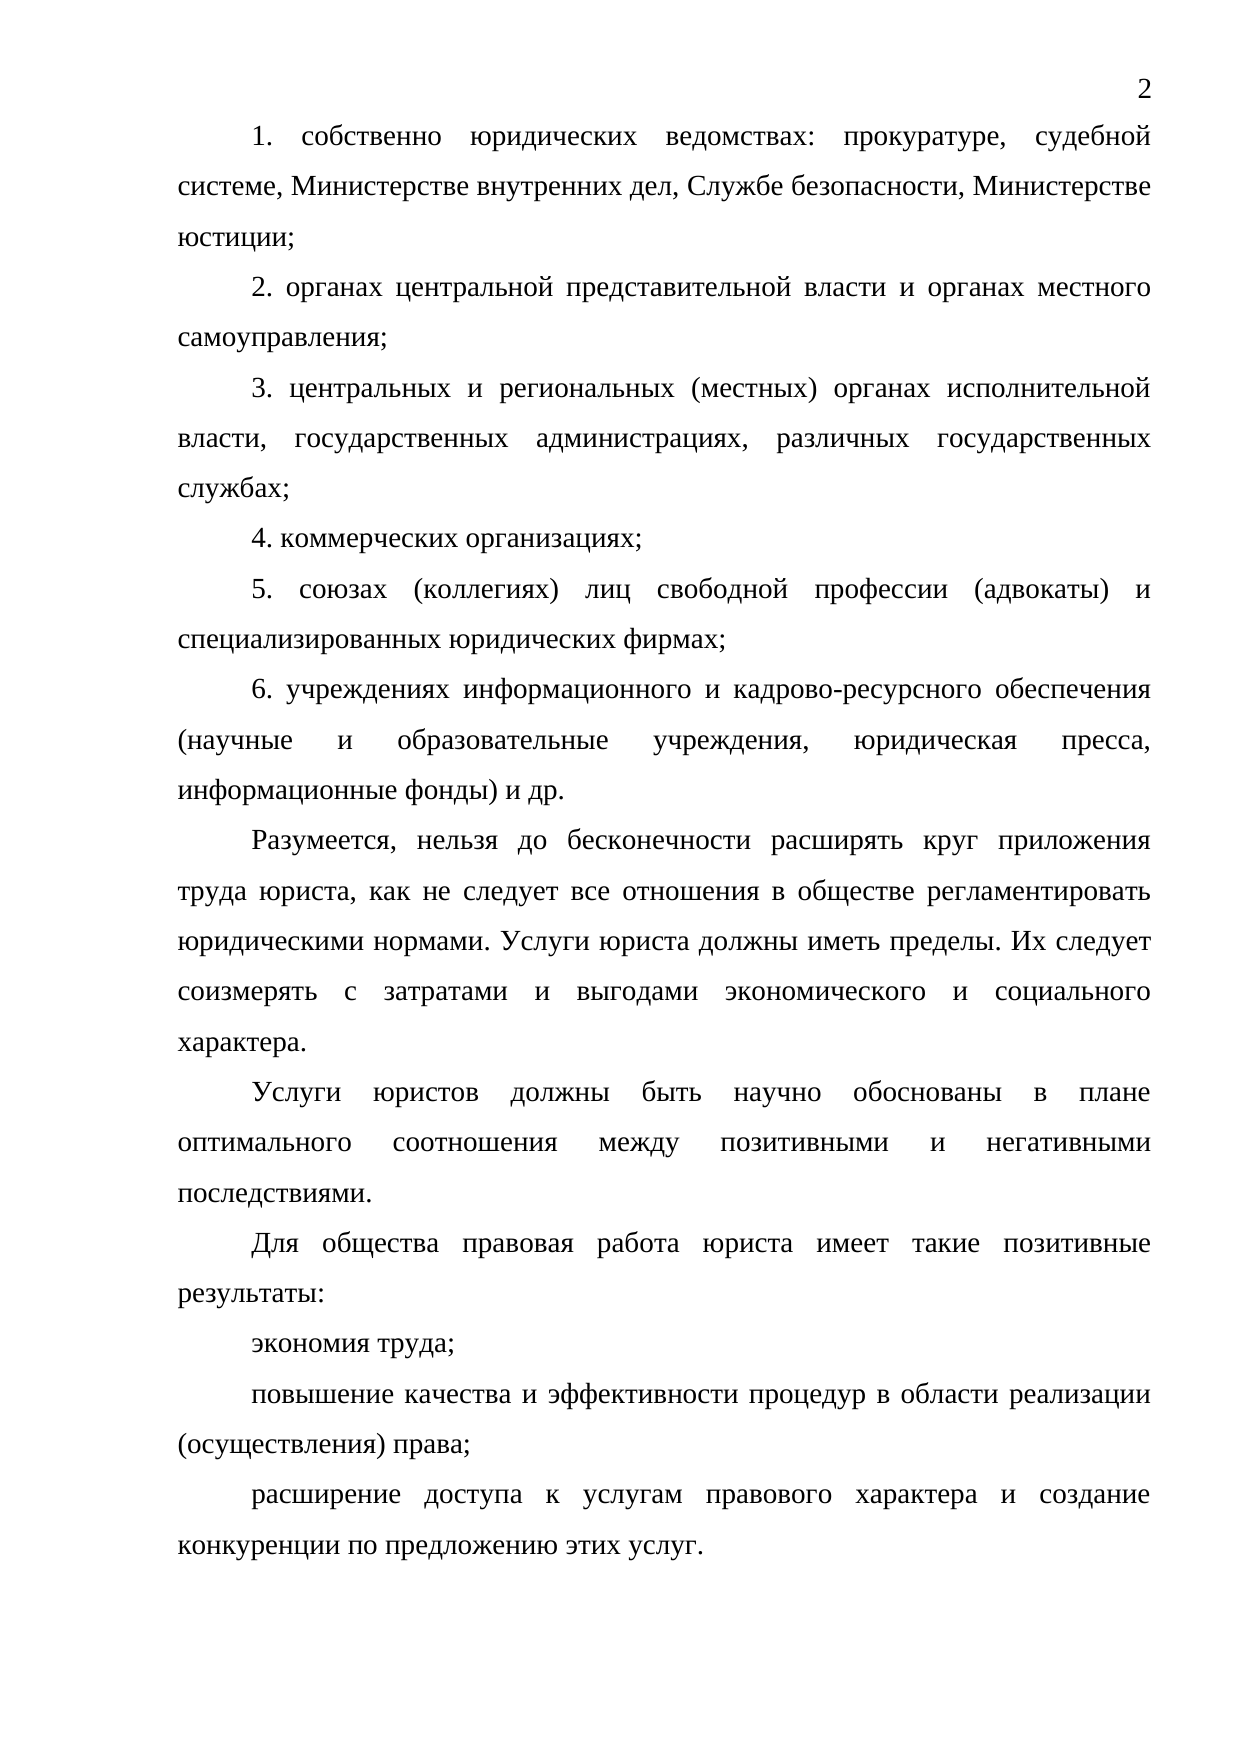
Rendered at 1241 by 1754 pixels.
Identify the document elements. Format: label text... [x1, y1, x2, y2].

text повышение качества и эффективности процедур в области реализации (осуществления) права; [177, 1376, 1152, 1460]
text Разумеется, нельзя до бесконечности расширять круг приложения труда юриста, как не следует все отношения в обществе регламентировать юридическими нормами. Услуги юриста должны иметь пределы. Их следует соизмерять с затратами и выгодами экономического и социального характера. [177, 822, 1152, 1057]
text расширение доступа к услугам правового характера и создание конкуренции по предложению этих услуг. [177, 1477, 1152, 1560]
text Услуги юристов должны быть научно обоснованы в плане оптимального соотношения между позитивными и негативными последствиями. [177, 1074, 1152, 1208]
text Для общества правовая работа юриста имеет такие позитивные результаты: [177, 1225, 1152, 1309]
text 5. союзах (коллегиях) лиц свободной профессии (адвокаты) и специализированных юридических фирмах; [177, 571, 1152, 655]
text 2. органах центральной представительной власти и органах местного самоуправления; [177, 269, 1152, 353]
text 1. собственно юридических ведомствах: прокуратуре, судебной системе, Министерстве внутренних дел, Службе безопасности, Министерстве юстиции; [177, 118, 1152, 252]
text 4. коммерческих организациях; [177, 521, 1152, 554]
text экономия труда; [177, 1326, 1152, 1359]
text 6. учреждениях информационного и кадрово-ресурсного обеспечения (научные и образовательные учреждения, юридическая пресса, информационные фонды) и др. [177, 672, 1152, 806]
text 3. центральных и региональных (местных) органах исполнительной власти, государственных администрациях, различных государственных службах; [177, 370, 1152, 504]
